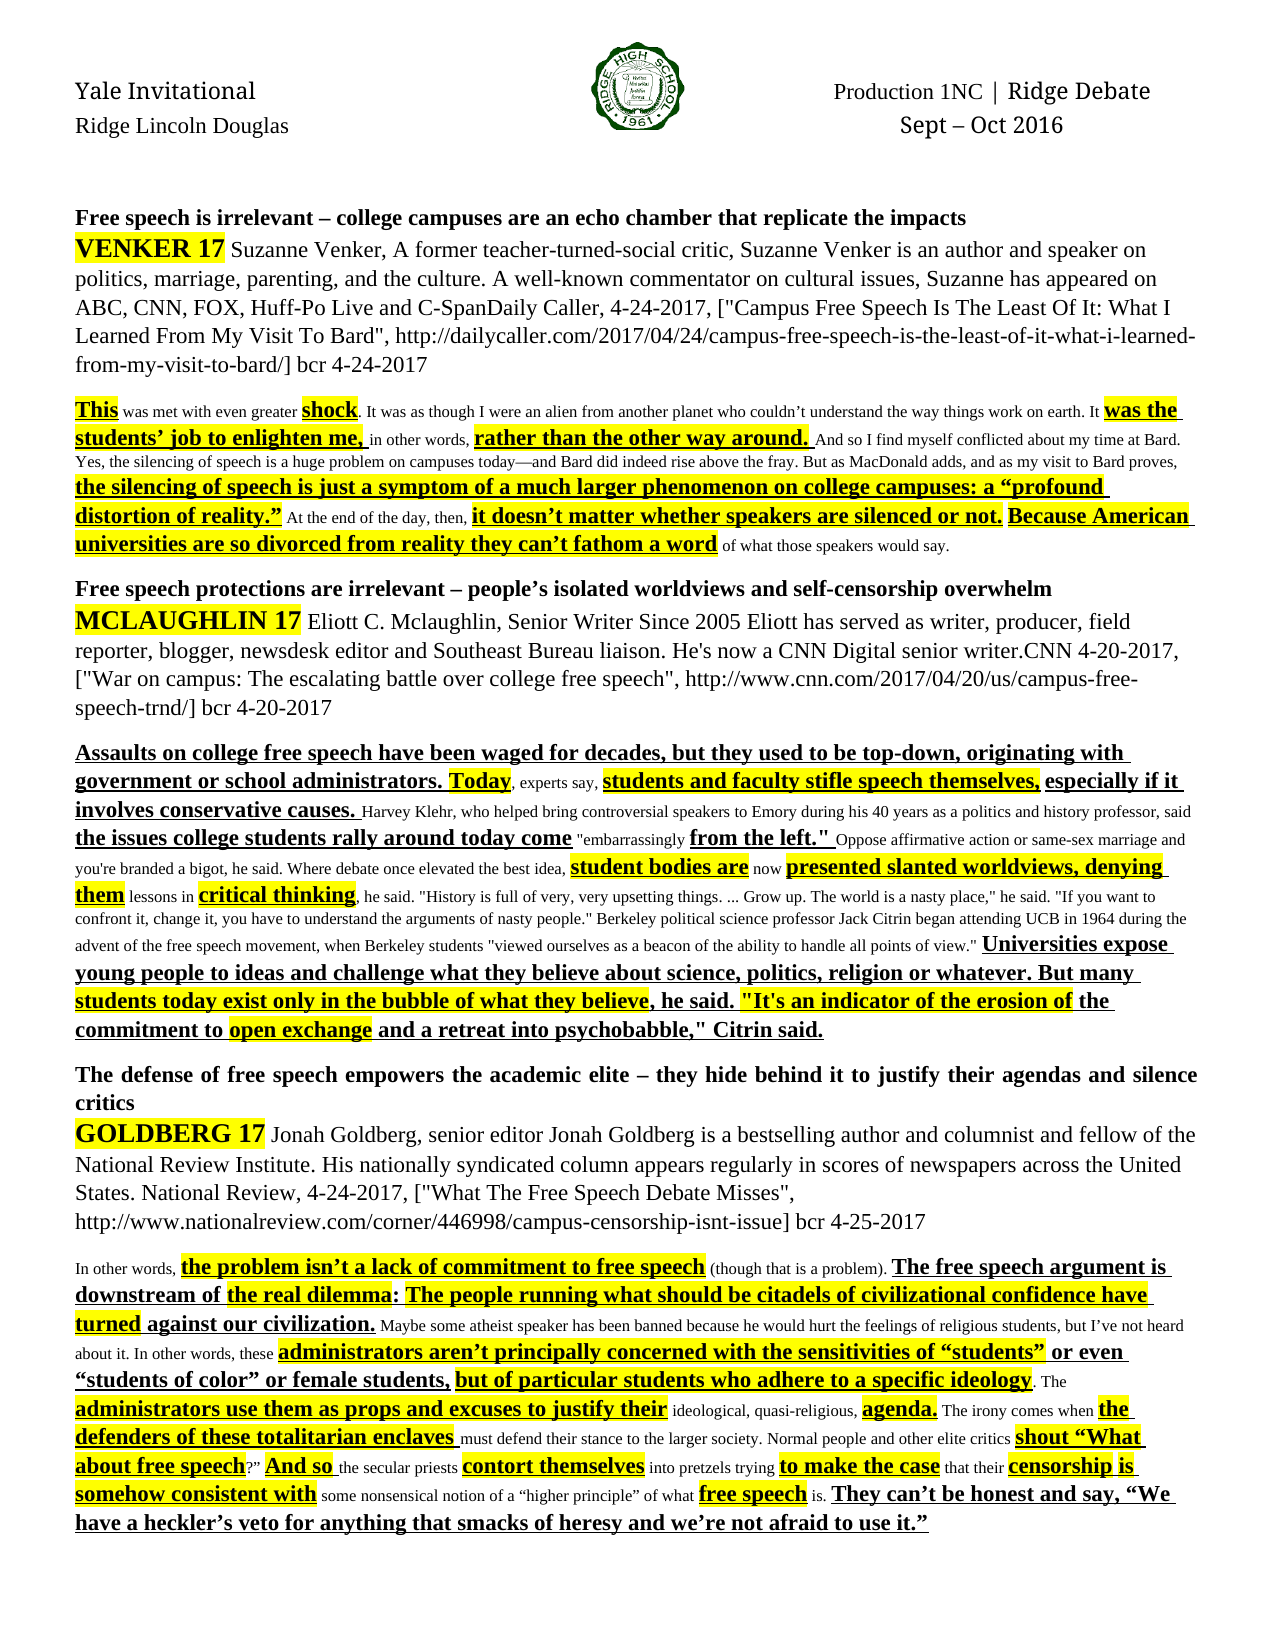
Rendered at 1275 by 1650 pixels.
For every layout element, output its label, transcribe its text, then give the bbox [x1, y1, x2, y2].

text GOLDBERG 17 Jonah Goldberg, senior editor Jonah Goldberg is a bestselling author and columnist and fellow of the National Review Institute. His nationally syndicated column appears regularly in scores of newspapers across the United States. National Review, 4-24-2017, ["What The Free Speech Debate Misses", http://www.nationalreview.com/corner/446998/campus-censorship-isnt-issue] bcr 4-25-2017 [75, 1118, 1200, 1234]
text In other words, the problem isn’t a lack of commitment to free speech (though that is a problem). The free speech argument is downstream of the real dilemma: The people running what should be citadels of civilizational confidence have turned against our civilization. Maybe some atheist speaker has been banned because he would hurt the feelings of religious students, but I’ve not heard about it. In other words, these administrators aren’t principally concerned with the sensitivities of “students” or even “students of color” or female students, but of particular students who adhere to a specific ideology. The administrators use them as props and excuses to justify their ideological, quasi-religious, agenda. The irony comes when the defenders of these totalitarian enclaves must defend their stance to the larger society. Normal people and other elite critics shout “What about free speech?” And so the secular priests contort themselves into pretzels trying to make the case that their censorship is somehow consistent with some nonsensical notion of a “higher principle” of what free speech is. They can’t be honest and say, “We have a heckler’s veto for anything that smacks of heresy and we’re not afraid to use it.” [75, 1253, 1200, 1535]
picture [577, 42, 697, 130]
text Assaults on college free speech have been waged for decades, but they used to be top-down, originating with government or school administrators. Today, experts say, students and faculty stifle speech themselves, especially if it involves conservative causes. Harvey Klehr, who helped bring controversial speakers to Emory during his 40 years as a politics and history professor, said the issues college students rally around today come "embarrassingly from the left." Oppose affirmative action or same-sex marriage and you're branded a bigot, he said. Where debate once elevated the best idea, student bodies are now presented slanted worldviews, denying them lessons in critical thinking, he said. "History is full of very, very upsetting things. ... Grow up. The world is a nasty place," he said. "If you want to confront it, change it, you have to understand the arguments of nasty people." Berkeley political science professor Jack Citrin began attending UCB in 1964 during the advent of the free speech movement, when Berkeley students "viewed ourselves as a beacon of the ability to handle all points of view." Universities expose young people to ideas and challenge what they believe about science, politics, religion or whatever. But many students today exist only in the bubble of what they believe, he said. "It's an indicator of the erosion of the commitment to open exchange and a retreat into psychobabble," Citrin said. [75, 739, 1200, 1042]
text This was met with even greater shock. It was as though I were an alien from another planet who couldn’t understand the way things work on earth. It was the students’ job to enlighten me, in other words, rather than the other way around. And so I find myself conflicted about my time at Bard. Yes, the silencing of speech is a huge problem on campuses today—and Bard did indeed rise above the fray. But as MacDonald adds, and as my visit to Bard proves, the silencing of speech is just a symptom of a much larger phenomenon on college campuses: a “profound distortion of reality.” At the end of the day, then, it doesn’t matter whether speakers are silenced or not. Because American universities are so divorced from reality they can’t fathom a word of what those speakers would say. [75, 396, 1200, 557]
subtitle Free speech is irrelevant – college campuses are an echo chamber that replicate the impacts [75, 204, 1200, 230]
text VENKER 17 Suzanne Venker, A former teacher-turned-social critic, Suzanne Venker is an author and speaker on politics, marriage, parenting, and the culture. A well-known commentator on cultural issues, Suzanne has appeared on ABC, CNN, FOX, Huff-Po Live and C-SpanDaily Caller, 4-24-2017, ["Campus Free Speech Is The Least Of It: What I Learned From My Visit To Bard", http://dailycaller.com/2017/04/24/campus-free-speech-is-the-least-of-it-what-i-learned-from-my-visit-to-bard/] bcr 4-24-2017 [75, 232, 1200, 377]
subtitle Free speech protections are irrelevant – people’s isolated worldviews and self-censorship overwhelm [75, 575, 1200, 602]
text MCLAUGHLIN 17 Eliott C. Mclaughlin, Senior Writer Since 2005 Eliott has served as writer, producer, field reporter, blogger, newsdesk editor and Southeast Bureau liaison. He's now a CNN Digital senior writer.CNN 4-20-2017, ["War on campus: The escalating battle over college free speech", http://www.cnn.com/2017/04/20/us/campus-free-speech-trnd/] bcr 4-20-2017 [75, 604, 1200, 720]
subtitle The defense of free speech empowers the academic elite – they hide behind it to justify their agendas and silence critics [75, 1061, 1200, 1116]
